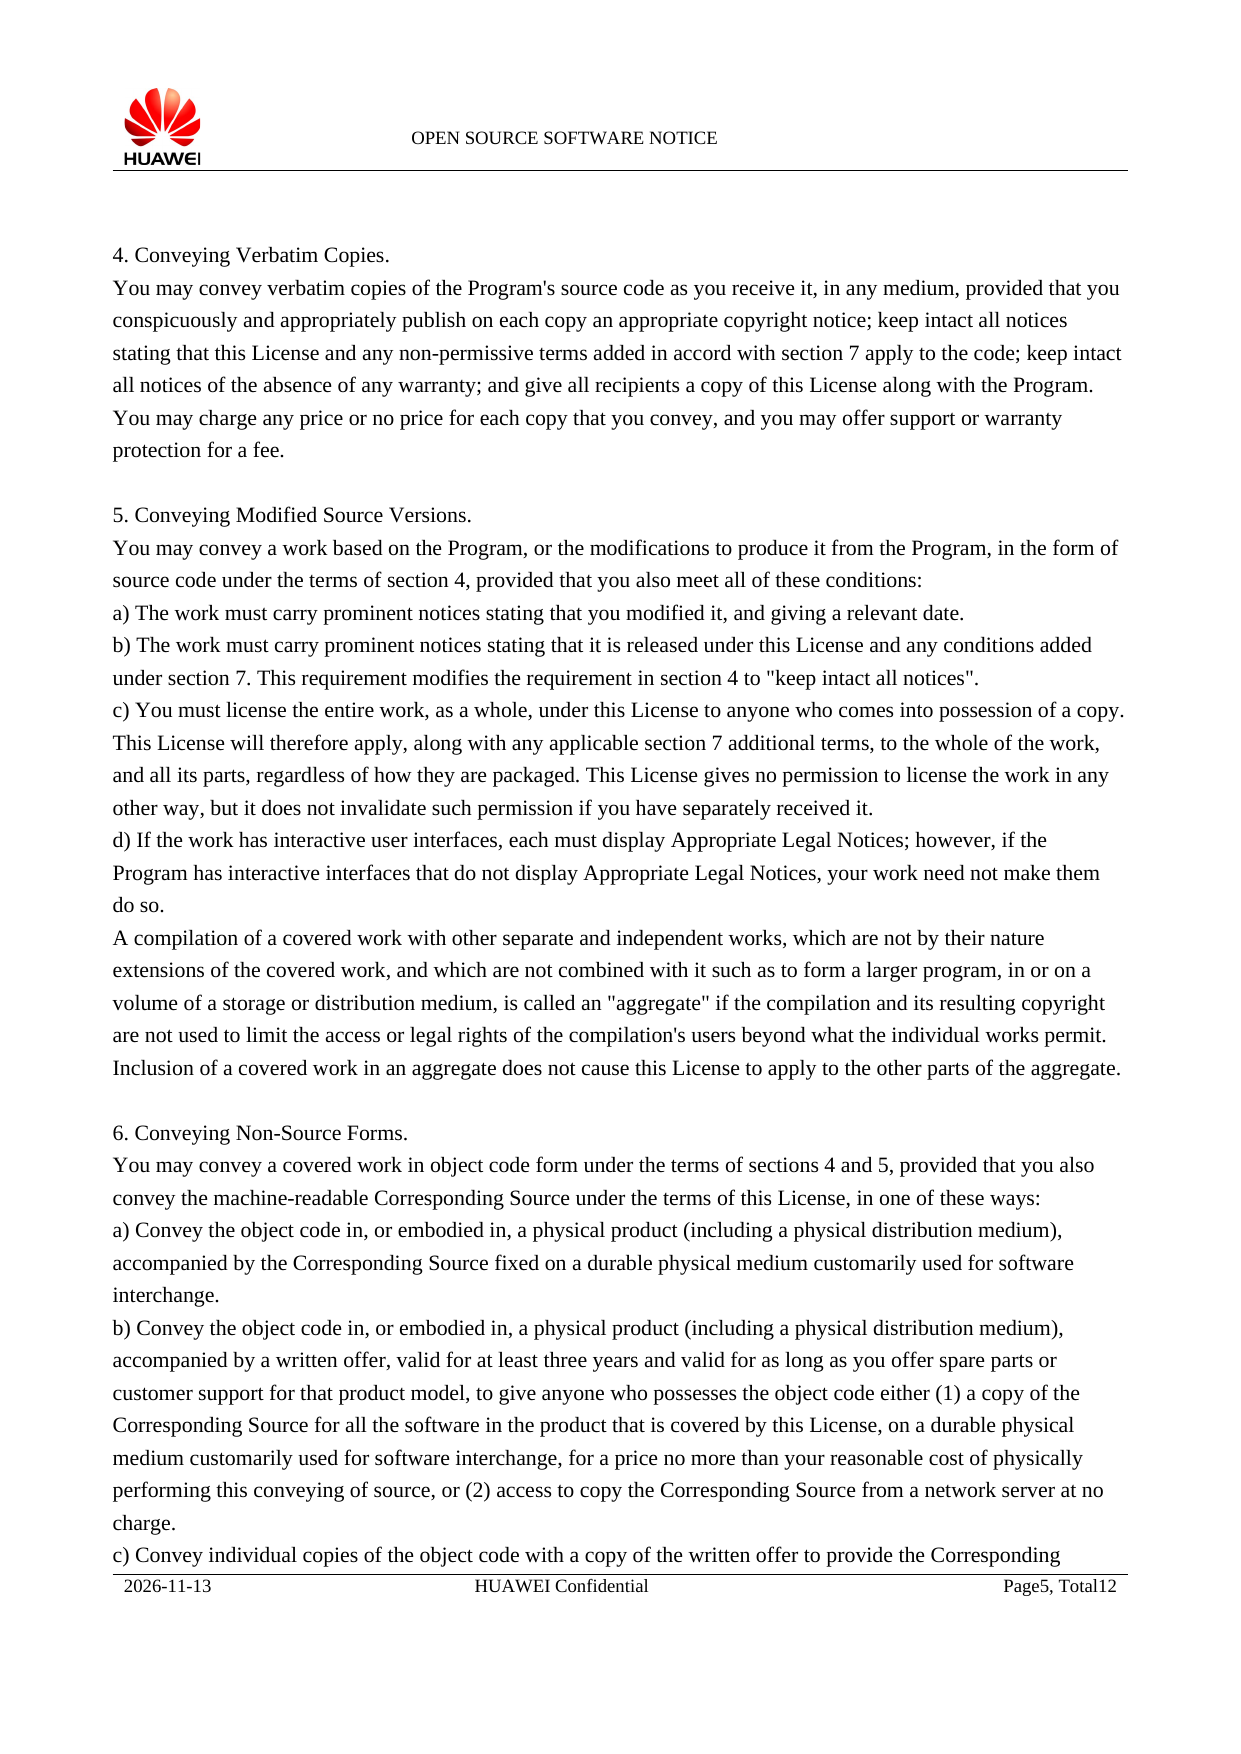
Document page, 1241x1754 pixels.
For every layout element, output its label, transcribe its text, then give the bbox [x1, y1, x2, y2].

picture [124, 88, 201, 165]
